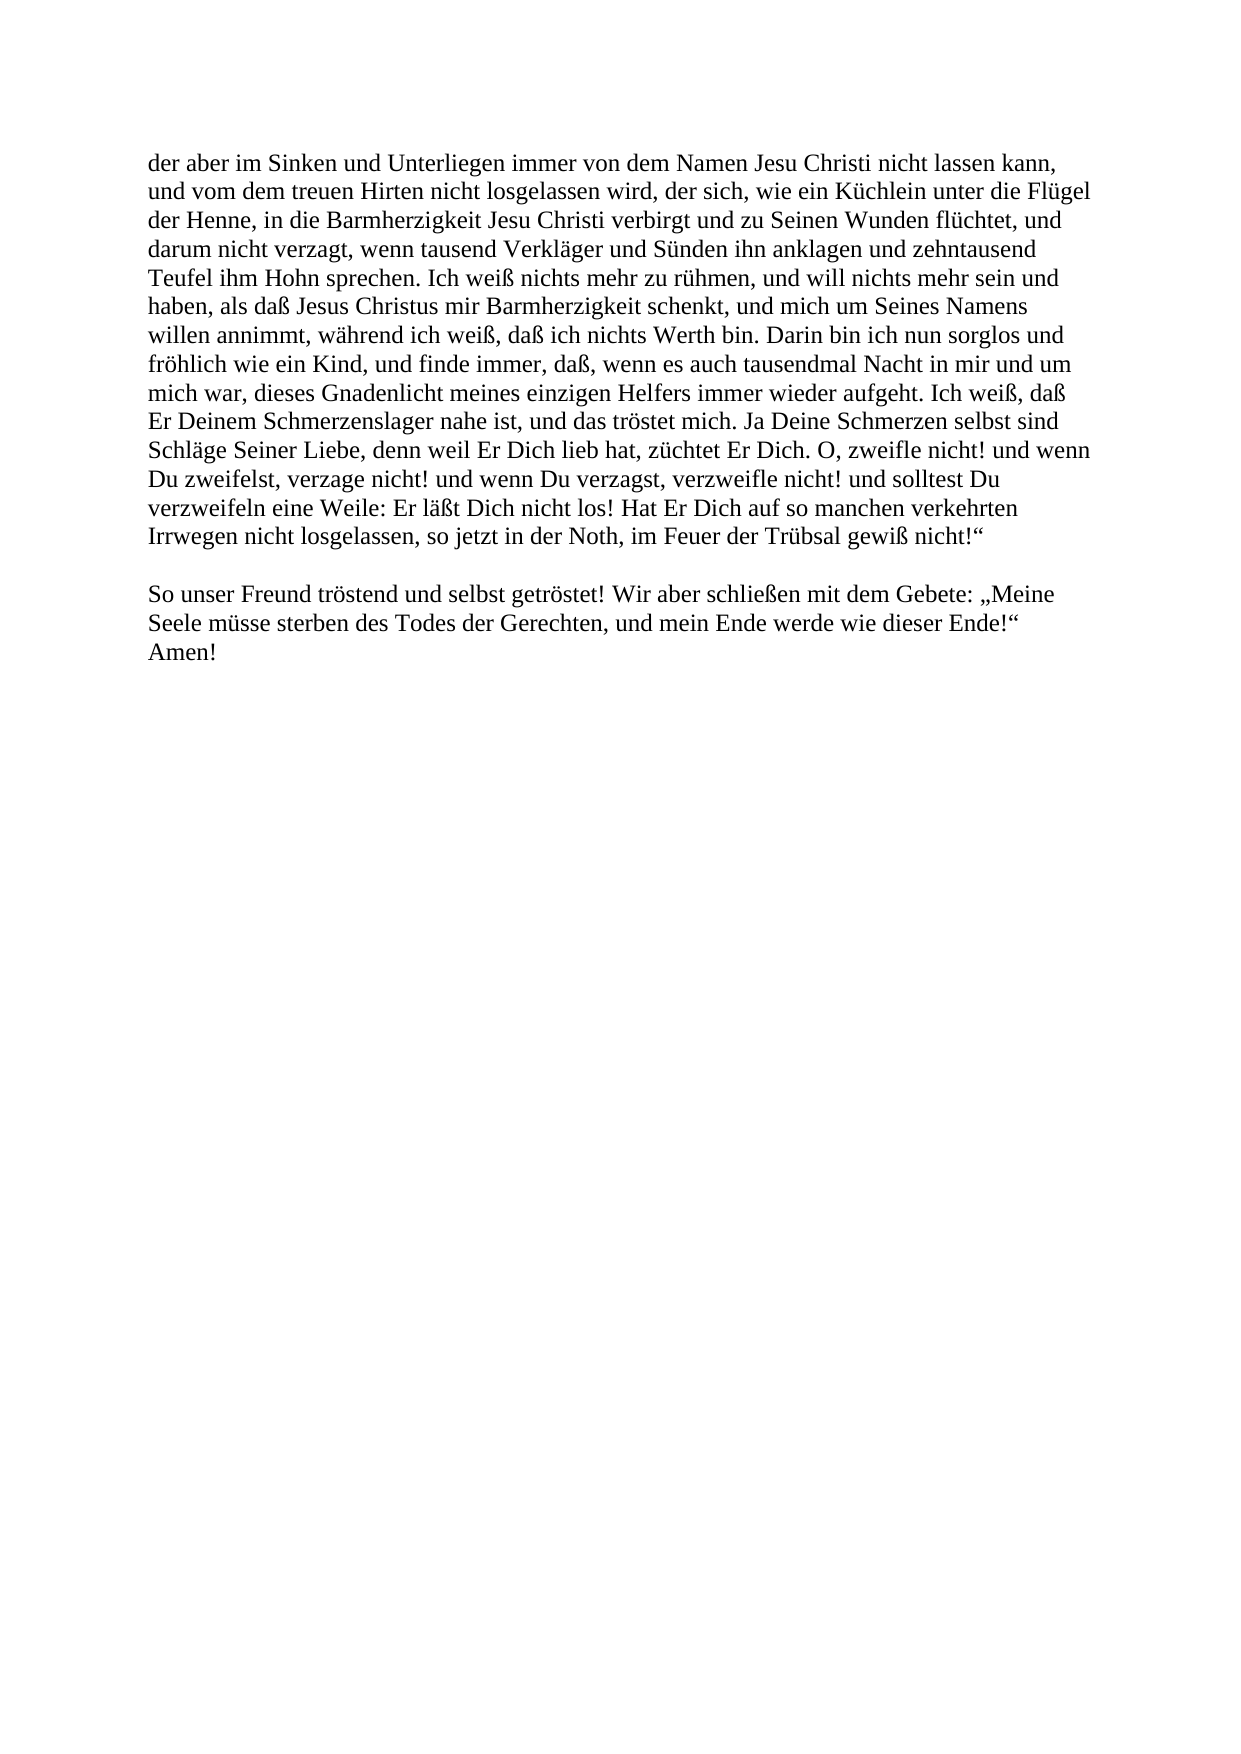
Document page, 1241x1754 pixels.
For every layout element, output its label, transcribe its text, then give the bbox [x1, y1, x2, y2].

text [148, 148, 1093, 550]
text So unser Freund tröstend und selbst getröstet! Wir aber schließen mit dem Gebete: „Meine Seele müsse sterben des Todes der Gerechten, und mein Ende werde wie dieser Ende!“ Amen! [148, 579, 1093, 666]
